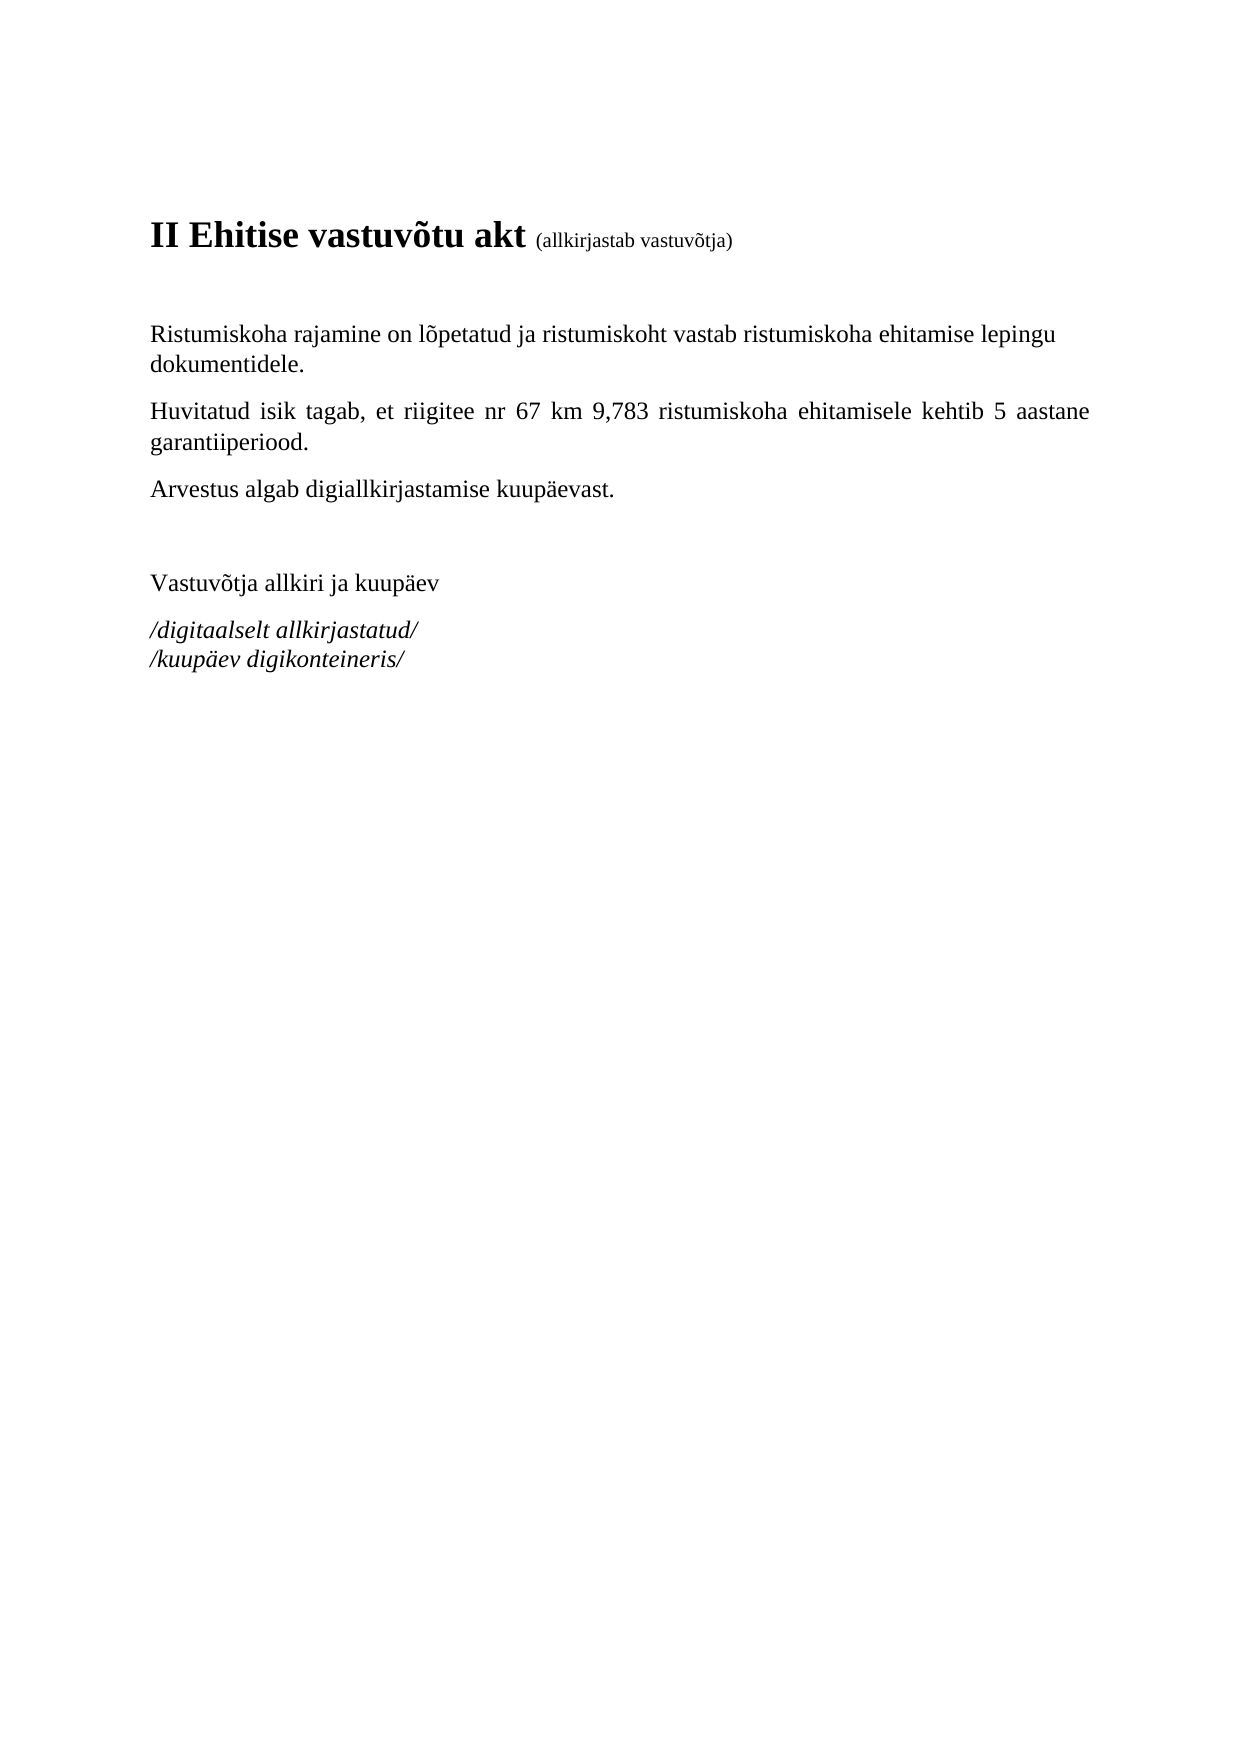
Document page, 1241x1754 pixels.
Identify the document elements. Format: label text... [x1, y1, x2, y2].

text /digitaalselt allkirjastatud/ [150, 615, 1090, 644]
text Vastuvõtja allkiri ja kuupäev [150, 568, 1090, 597]
text /kuupäev digikonteineris/ [150, 644, 1090, 673]
text Ristumiskoha rajamine on lõpetatud ja ristumiskoht vastab ristumiskoha ehitamise lepingu dokumentidele. [150, 319, 1090, 378]
text II Ehitise vastuvõtu akt (allkirjastab vastuvõtja) [150, 213, 1090, 256]
text Huvitatud isik tagab, et riigitee nr 67 km 9,783 ristumiskoha ehitamisele kehtib 5 aastane garantiiperiood. [150, 396, 1090, 456]
text Arvestus algab digiallkirjastamise kuupäevast. [150, 474, 1090, 503]
